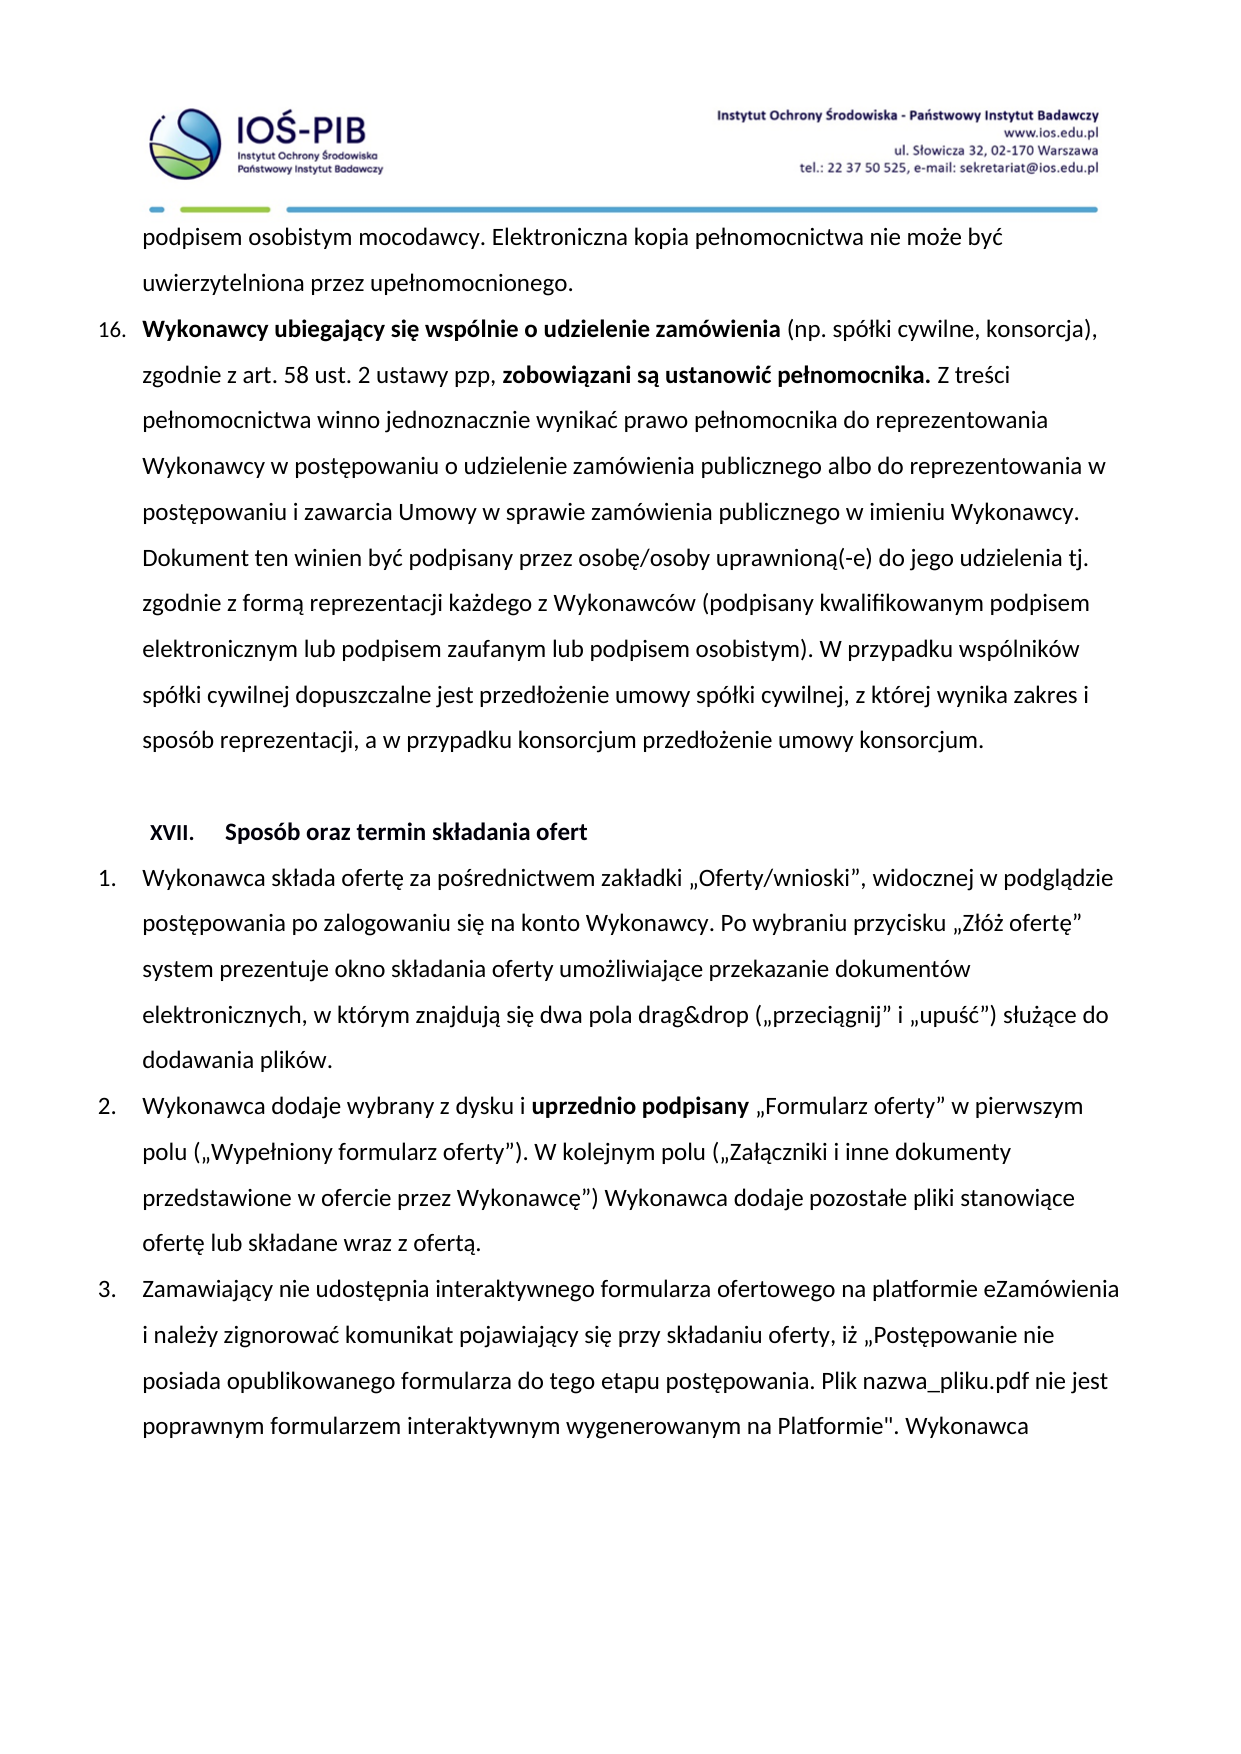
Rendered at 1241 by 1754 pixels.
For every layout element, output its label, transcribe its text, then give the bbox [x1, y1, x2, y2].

picture [0, 26, 1241, 234]
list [98, 1273, 1128, 1441]
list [98, 222, 1128, 298]
list Wykonawcy ubiegający się wspólnie o udzielenie zamówienia (np. spółki cywilne, konsorcja), zgodnie z art. 58 ust. 2 ustawy pzp, zobowiązani są ustanowić pełnomocnika. Z treści pełnomocnictwa winno jednoznacznie wynikać prawo pełnomocnika do reprezentowania Wykonawcy w postępowaniu o udzielenie zamówienia publicznego albo do reprezentowania w postępowaniu i zawarcia Umowy w sprawie zamówienia publicznego w imieniu Wykonawcy. Dokument ten winien być podpisany przez osobę/osoby uprawnioną(-e) do jego udzielenia tj. zgodnie z formą reprezentacji każdego z Wykonawców (podpisany kwalifikowanym podpisem elektronicznym lub podpisem zaufanym lub podpisem osobistym). W przypadku wspólników spółki cywilnej dopuszczalne jest przedłożenie umowy spółki cywilnej, z której wynika zakres i sposób reprezentacji, a w przypadku konsorcjum przedłożenie umowy konsorcjum. [98, 313, 1128, 755]
subtitle Sposób oraz termin składania ofert [150, 816, 1128, 847]
list Wykonawca składa ofertę za pośrednictwem zakładki „Oferty/wnioski”, widocznej w podglądzie postępowania po zalogowaniu się na konto Wykonawcy. Po wybraniu przycisku „Złóż ofertę” system prezentuje okno składania oferty umożliwiające przekazanie dokumentów elektronicznych, w którym znajdują się dwa pola drag&drop („przeciągnij” i „upuść”) służące do dodawania plików. [98, 862, 1128, 1075]
list Wykonawca dodaje wybrany z dysku i uprzednio podpisany „Formularz oferty” w pierwszym polu („Wypełniony formularz oferty”). W kolejnym polu („Załączniki i inne dokumenty przedstawione w ofercie przez Wykonawcę”) Wykonawca dodaje pozostałe pliki stanowiące ofertę lub składane wraz z ofertą. [98, 1090, 1128, 1258]
